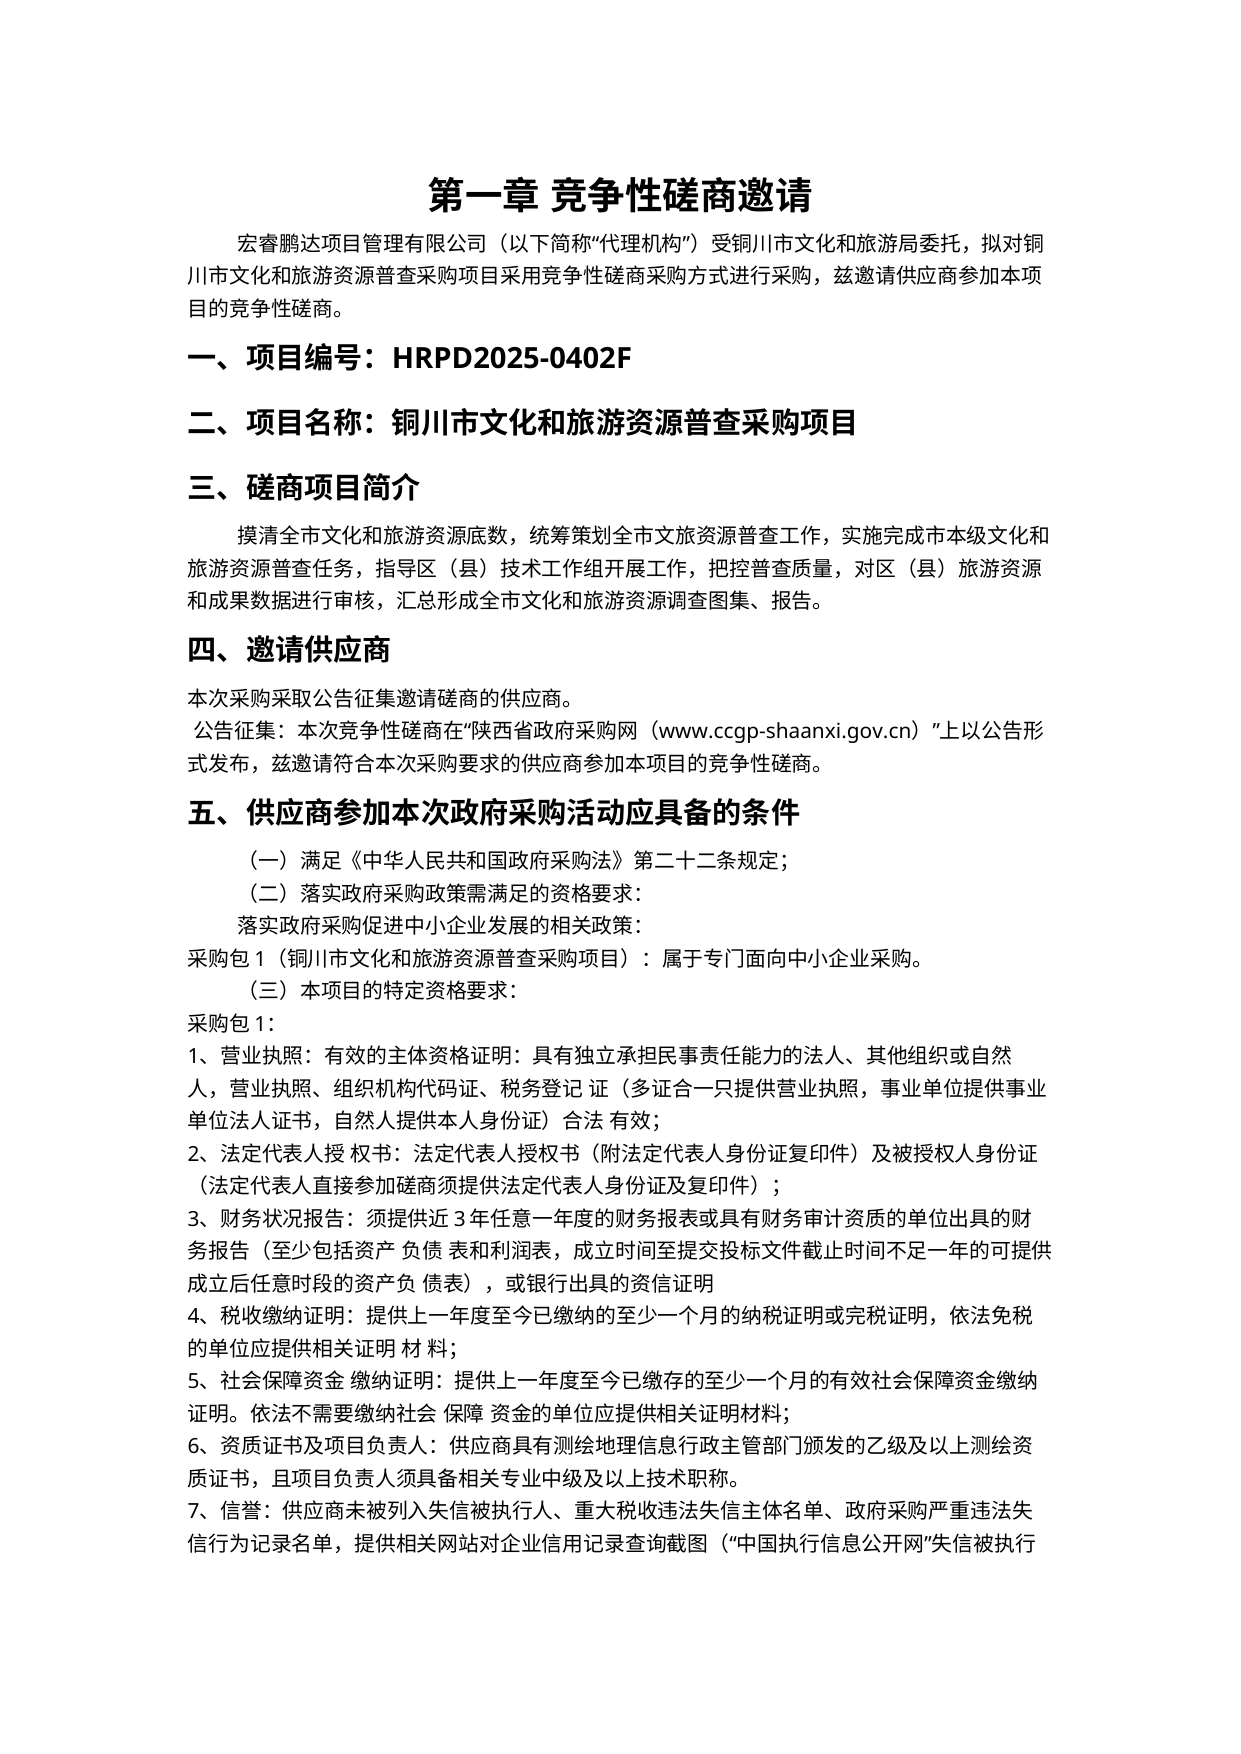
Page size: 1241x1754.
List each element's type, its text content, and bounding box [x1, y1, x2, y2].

text 1、营业执照：有效的主体资格证明：具有独立承担民事责任能力的法人、其他组织或自然人，营业执照、组织机构代码证、税务登记 证（多证合一只提供营业执照，事业单位提供事业单位法人证书，自然人提供本人身份证）合法 有效； [187, 1039, 1053, 1137]
text 第一章 竞争性磋商邀请 [187, 162, 1053, 227]
text 四、邀请供应商 [187, 617, 1053, 682]
text 本次采购采取公告征集邀请磋商的供应商。 [187, 682, 1053, 714]
text 2、法定代表人授 权书：法定代表人授权书（附法定代表人身份证复印件）及被授权人身份证（法定代表人直接参加磋商须提供法定代表人身份证及复印件）； [187, 1137, 1053, 1202]
text 公告征集：本次竞争性磋商在“陕西省政府采购网（www.ccgp-shaanxi.gov.cn）”上以公告形式发布，兹邀请符合本次采购要求的供应商参加本项目的竞争性磋商。 [187, 714, 1053, 779]
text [187, 1494, 1053, 1559]
text 五、供应商参加本次政府采购活动应具备的条件 [187, 779, 1053, 844]
text 采购包1（铜川市文化和旅游资源普查采购项目）：属于专门面向中小企业采购。 [187, 942, 1053, 974]
text 落实政府采购促进中小企业发展的相关政策： [187, 909, 1053, 942]
text （三）本项目的特定资格要求： [187, 974, 1053, 1007]
text （二）落实政府采购政策需满足的资格要求： [187, 877, 1053, 909]
text 宏睿鹏达项目管理有限公司（以下简称“代理机构”）受铜川市文化和旅游局委托，拟对铜川市文化和旅游资源普查采购项目采用竞争性磋商采购方式进行采购，兹邀请供应商参加本项目的竞争性磋商。 [187, 227, 1053, 324]
text 二、项目名称：铜川市文化和旅游资源普查采购项目 [187, 389, 1053, 454]
text 5、社会保障资金 缴纳证明：提供上一年度至今已缴存的至少一个月的有效社会保障资金缴纳证明。依法不需要缴纳社会 保障 资金的单位应提供相关证明材料； [187, 1364, 1053, 1429]
text 采购包1： [187, 1007, 1053, 1039]
text 3、财务状况报告：须提供近3年任意一年度的财务报表或具有财务审计资质的单位出具的财务报告（至少包括资产 负债 表和利润表，成立时间至提交投标文件截止时间不足一年的可提供成立后任意时段的资产负 债表），或银行出具的资信证明 [187, 1202, 1053, 1299]
text （一）满足《中华人民共和国政府采购法》第二十二条规定； [187, 844, 1053, 877]
text 摸清全市文化和旅游资源底数，统筹策划全市文旅资源普查工作，实施完成市本级文化和旅游资源普查任务，指导区（县）技术工作组开展工作，把控普查质量，对区（县）旅游资源和成果数据进行审核，汇总形成全市文化和旅游资源调查图集、报告。 [187, 519, 1053, 617]
text 6、资质证书及项目负责人：供应商具有测绘地理信息行政主管部门颁发的乙级及以上测绘资质证书，且项目负责人须具备相关专业中级及以上技术职称。 [187, 1429, 1053, 1494]
text 一、项目编号：HRPD2025-0402F [187, 324, 1053, 389]
text 三、磋商项目简介 [187, 454, 1053, 519]
text 4、税收缴纳证明：提供上一年度至今已缴纳的至少一个月的纳税证明或完税证明，依法免税的单位应提供相关证明 材 料； [187, 1299, 1053, 1364]
